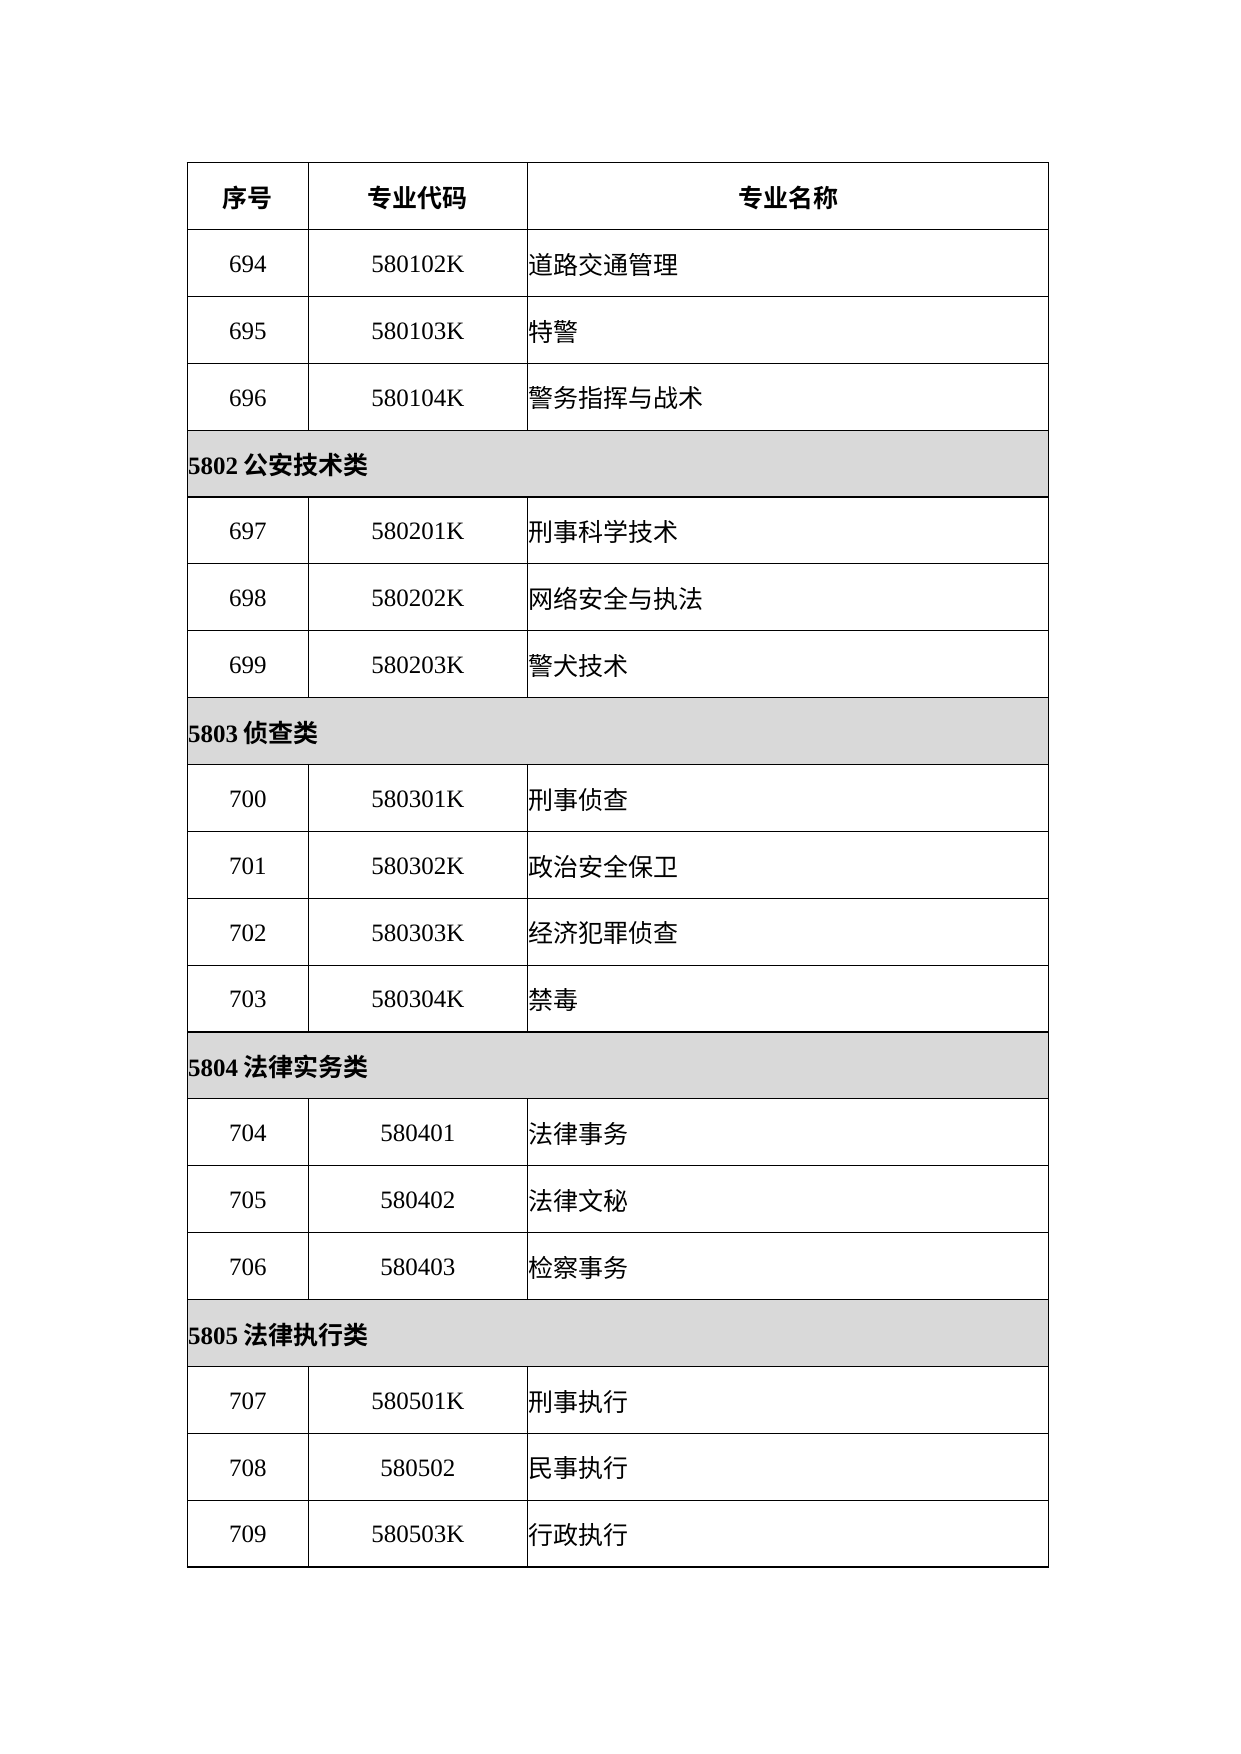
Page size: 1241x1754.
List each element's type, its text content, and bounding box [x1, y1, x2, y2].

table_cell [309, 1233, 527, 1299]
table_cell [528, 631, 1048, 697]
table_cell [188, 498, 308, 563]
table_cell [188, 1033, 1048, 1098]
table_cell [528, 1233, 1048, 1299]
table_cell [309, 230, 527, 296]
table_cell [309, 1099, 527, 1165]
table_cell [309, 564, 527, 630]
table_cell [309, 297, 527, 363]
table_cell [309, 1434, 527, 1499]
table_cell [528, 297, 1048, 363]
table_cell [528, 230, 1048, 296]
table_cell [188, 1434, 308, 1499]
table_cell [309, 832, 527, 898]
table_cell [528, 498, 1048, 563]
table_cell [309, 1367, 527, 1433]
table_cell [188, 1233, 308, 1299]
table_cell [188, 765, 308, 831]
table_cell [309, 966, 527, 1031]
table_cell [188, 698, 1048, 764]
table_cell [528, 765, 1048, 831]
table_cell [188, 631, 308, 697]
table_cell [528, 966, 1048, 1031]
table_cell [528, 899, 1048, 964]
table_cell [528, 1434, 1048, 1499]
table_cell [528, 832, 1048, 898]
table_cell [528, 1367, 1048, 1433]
table_header 专业名称 [528, 163, 1048, 229]
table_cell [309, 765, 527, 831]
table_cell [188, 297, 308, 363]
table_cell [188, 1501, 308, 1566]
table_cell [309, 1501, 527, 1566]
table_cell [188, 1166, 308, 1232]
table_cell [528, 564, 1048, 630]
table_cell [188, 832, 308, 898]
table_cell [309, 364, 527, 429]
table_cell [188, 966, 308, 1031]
table_header 专业代码 [309, 163, 527, 229]
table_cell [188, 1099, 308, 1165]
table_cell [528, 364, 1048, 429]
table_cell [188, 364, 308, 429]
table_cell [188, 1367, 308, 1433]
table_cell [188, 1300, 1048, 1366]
table_header 序号 [188, 163, 308, 229]
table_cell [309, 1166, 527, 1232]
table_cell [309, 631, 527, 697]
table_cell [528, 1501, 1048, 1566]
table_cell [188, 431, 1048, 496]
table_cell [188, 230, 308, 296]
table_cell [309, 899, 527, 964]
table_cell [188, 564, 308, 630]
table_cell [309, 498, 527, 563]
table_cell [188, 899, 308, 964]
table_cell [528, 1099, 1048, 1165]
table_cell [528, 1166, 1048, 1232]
